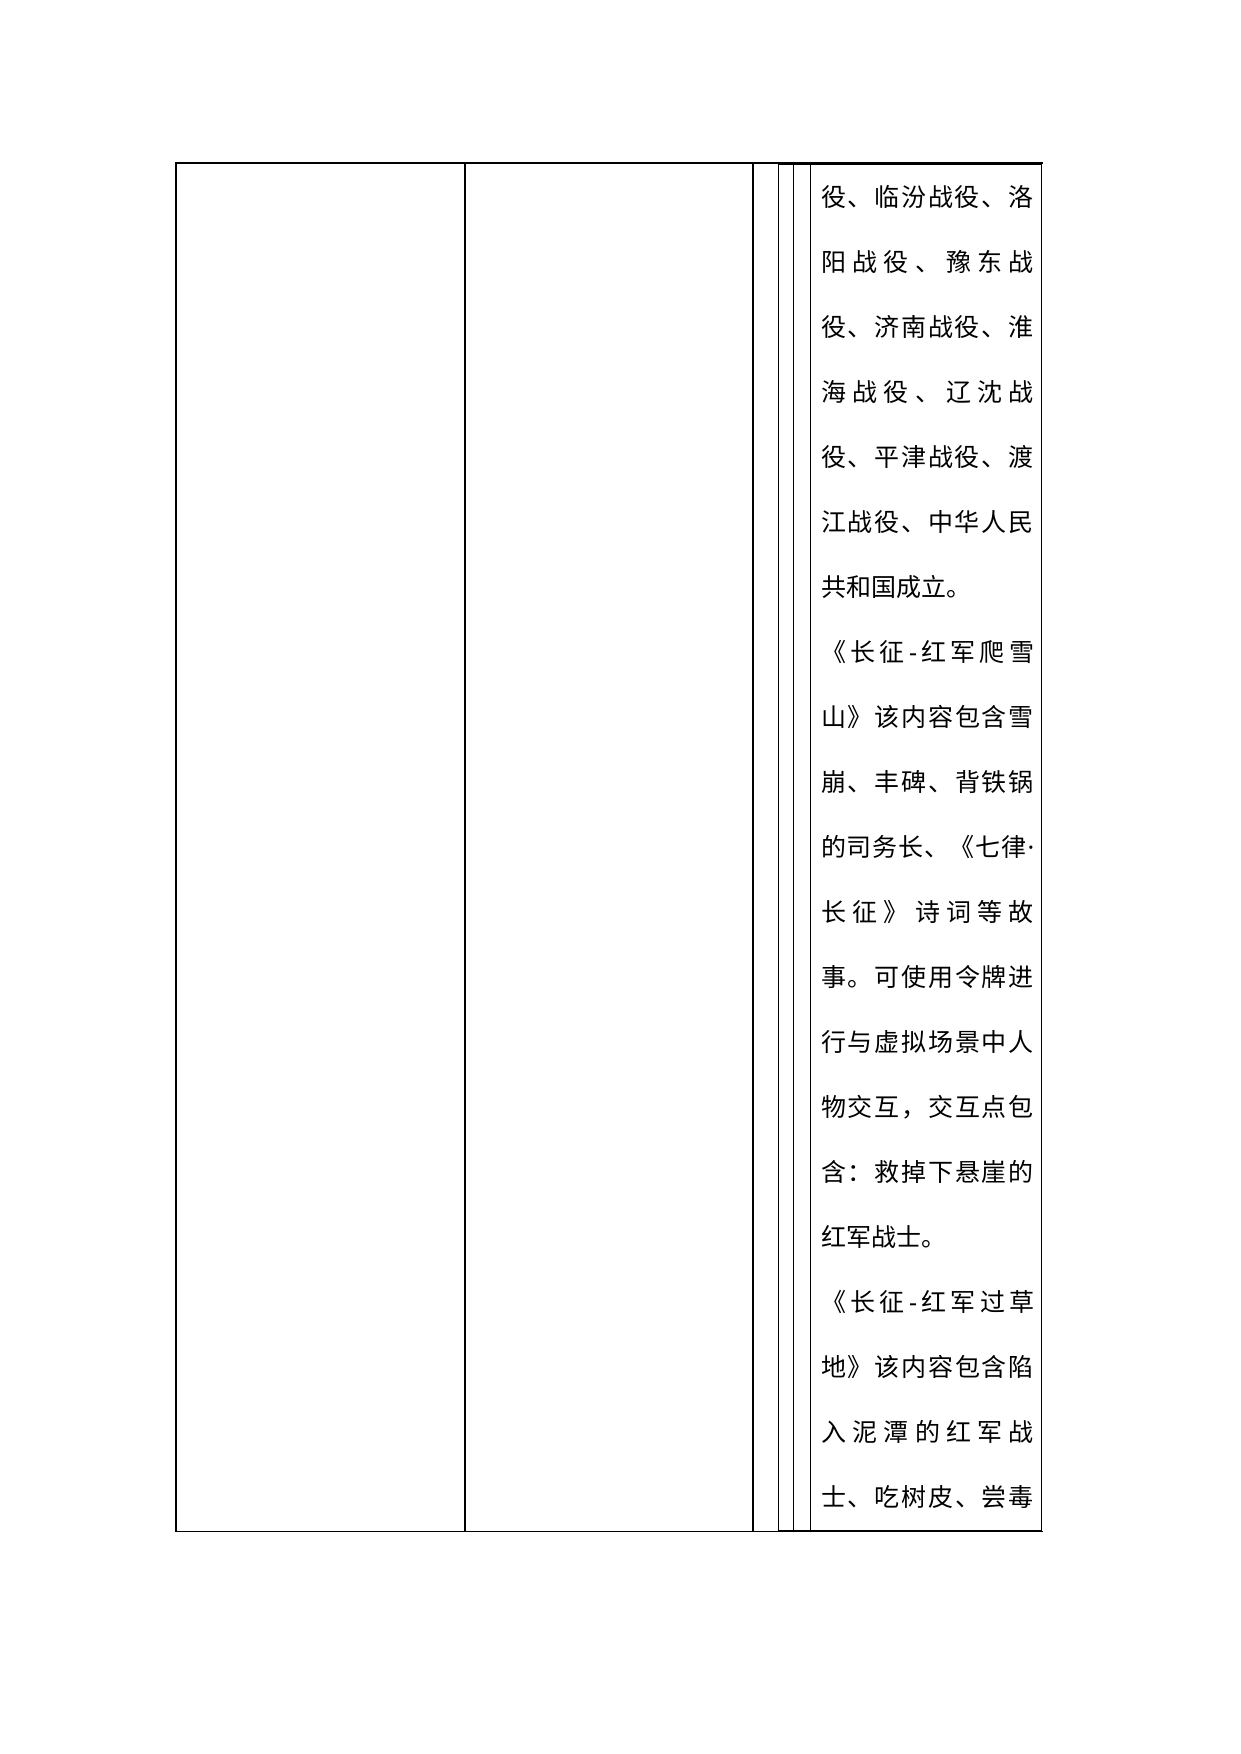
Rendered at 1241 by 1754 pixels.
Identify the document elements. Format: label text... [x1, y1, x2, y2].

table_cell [779, 165, 793, 1530]
table_cell 1 [177, 164, 464, 1531]
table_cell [811, 165, 1041, 1530]
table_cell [794, 165, 810, 1530]
table_cell [466, 164, 752, 1531]
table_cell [754, 164, 778, 1531]
